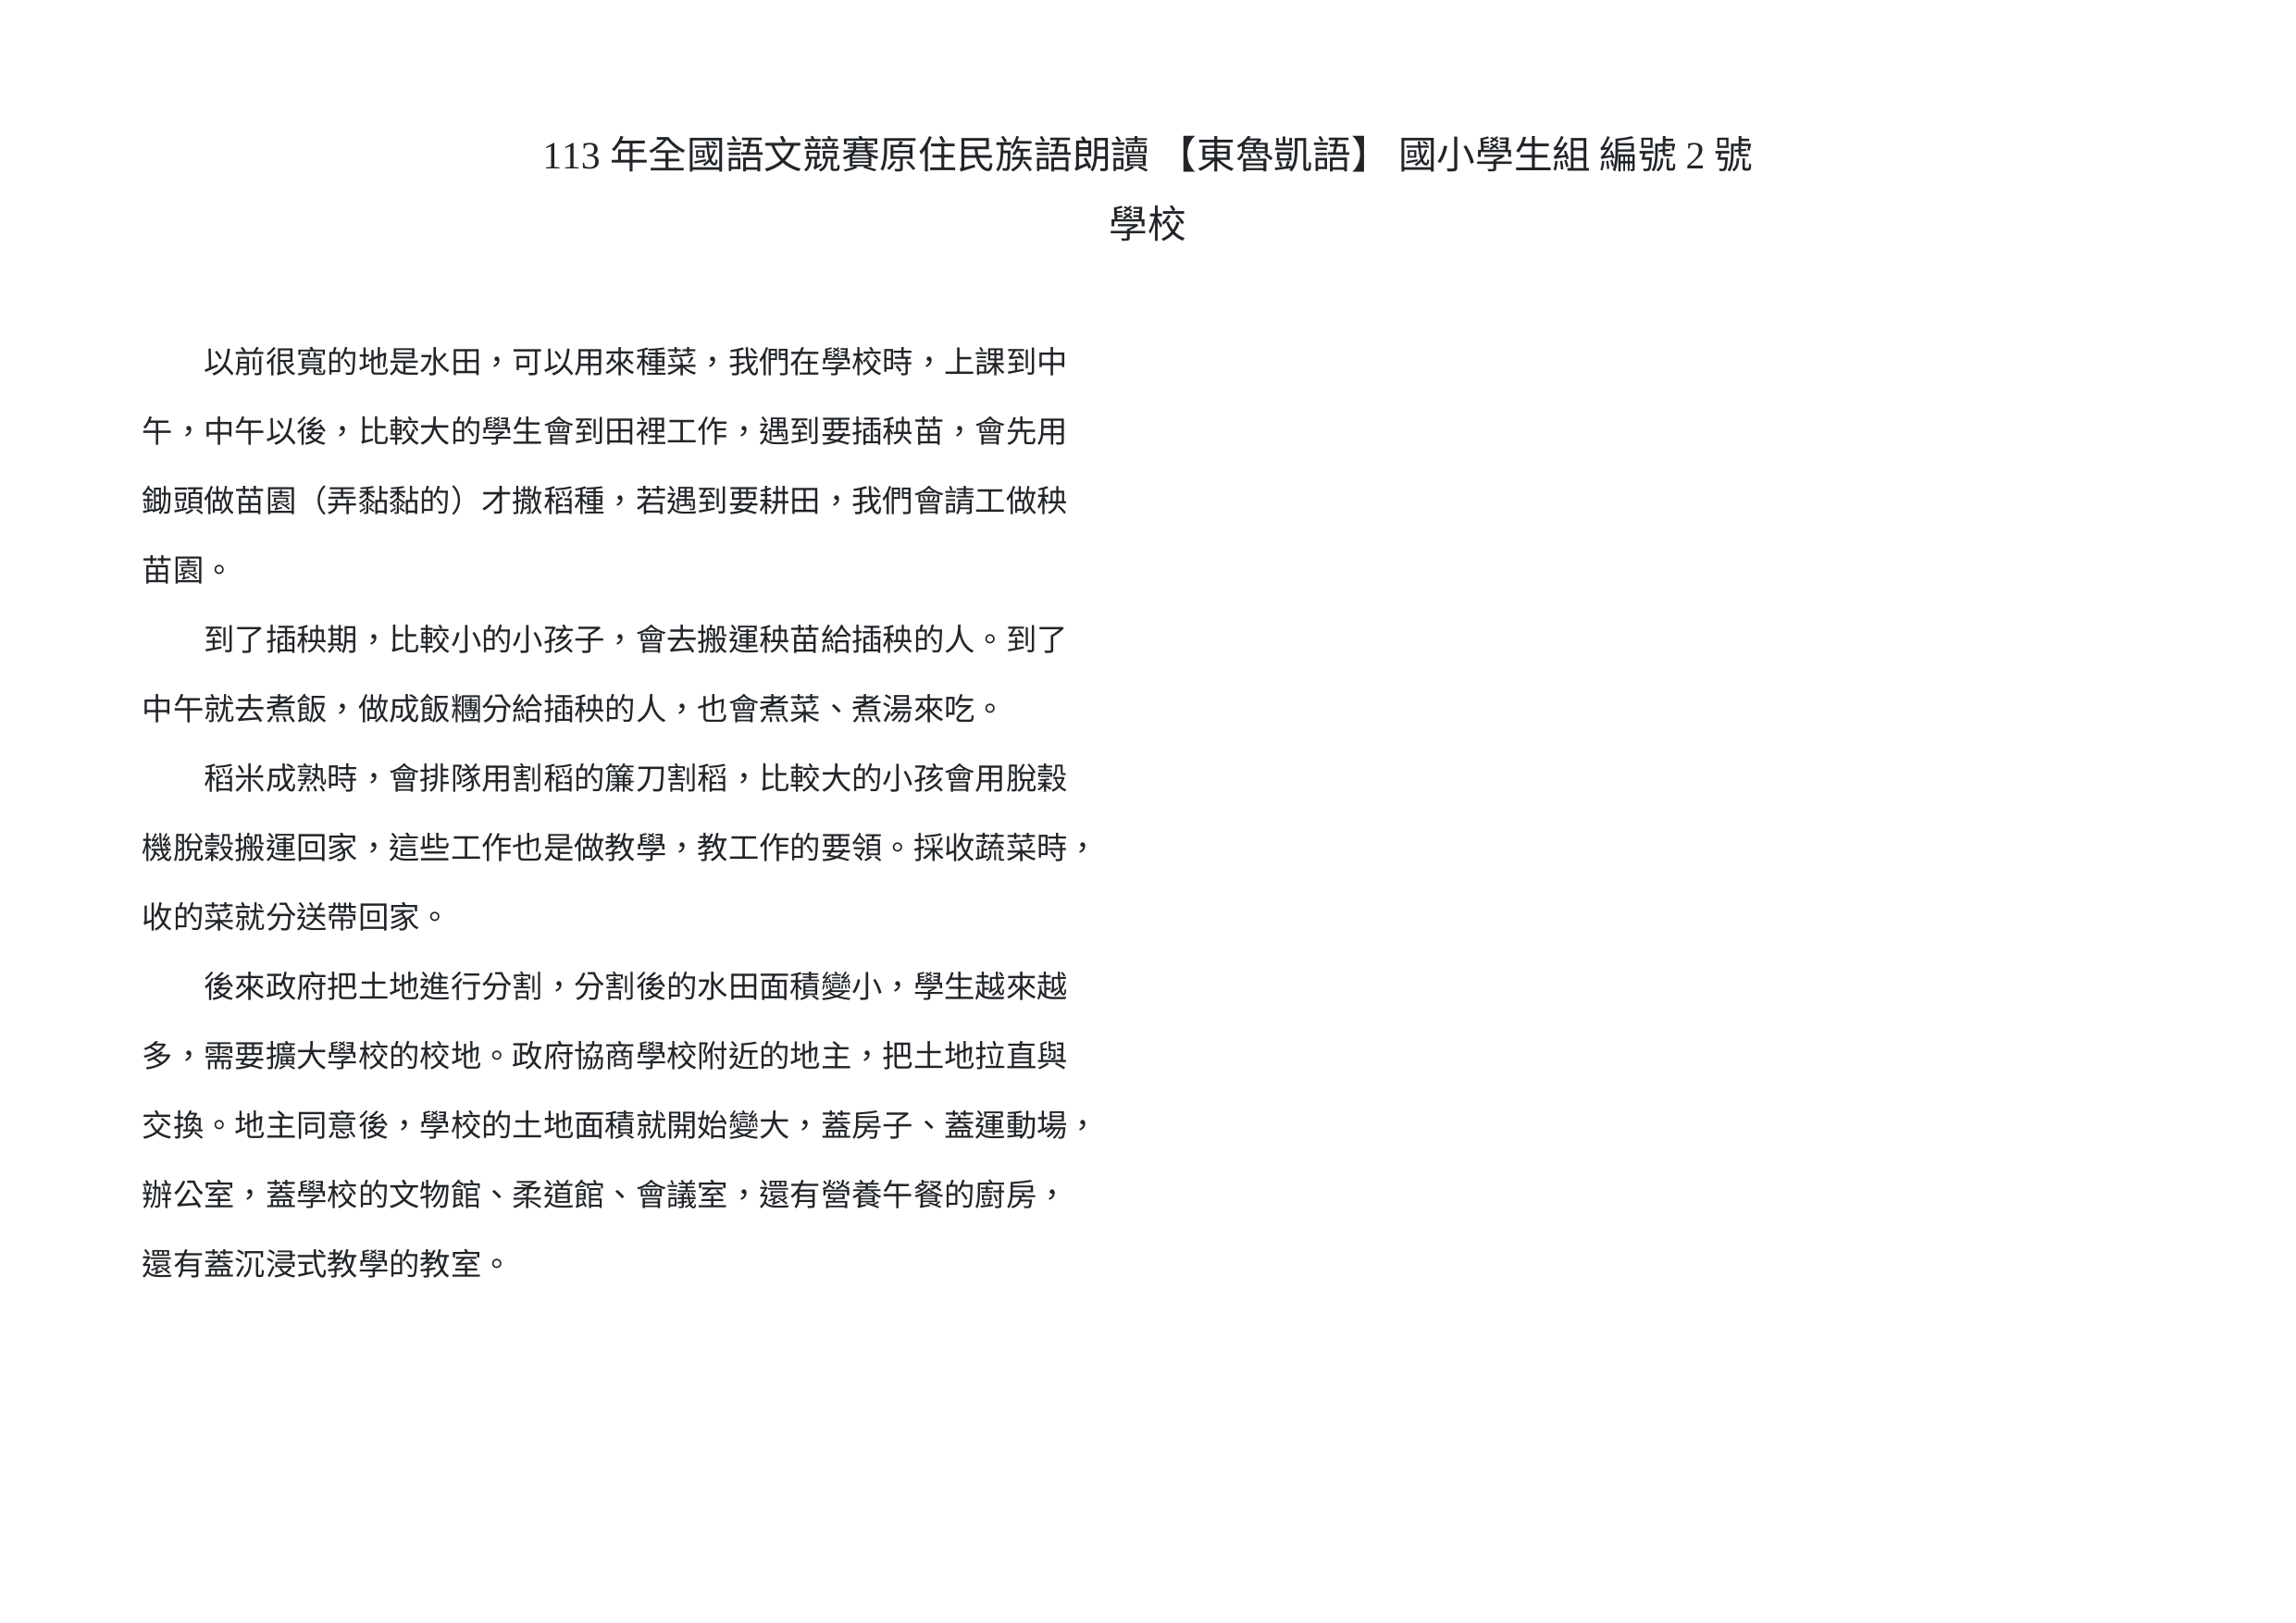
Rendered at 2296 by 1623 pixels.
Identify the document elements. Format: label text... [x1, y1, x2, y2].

text 學校 [142, 187, 2153, 256]
text 稻米成熟時，會排隊用割稻的簾刀割稻，比較大的小孩會用脫穀機脫穀搬運回家，這些工作也是做教學，教工作的要領。採收蔬菜時，收的菜就分送帶回家。 [142, 742, 1090, 950]
text 113 年全國語文競賽原住民族語朗讀 【東魯凱語】 國小學生組 編號 2 號 [142, 118, 2153, 187]
text 後來政府把土地進行分割，分割後的水田面積變小，學生越來越多，需要擴大學校的校地。政府協商學校附近的地主，把土地拉直與交換。地主同意後，學校的土地面積就開始變大，蓋房子、蓋運動場，辦公室，蓋學校的文物館、柔道館、會議室，還有營養午餐的廚房，還有蓋沉浸式教學的教室。 [142, 950, 1090, 1297]
text 到了插秧期，比較小的小孩子，會去搬運秧苗給插秧的人。到了中午就去煮飯，做成飯糰分給插秧的人，也會煮菜、煮湯來吃。 [142, 603, 1090, 742]
text 以前很寬的地是水田，可以用來種菜，我們在學校時，上課到中午，中午以後，比較大的學生會到田裡工作，遇到要插秧苗，會先用鋤頭做苗園（弄黏黏的）才撒稻種，若遇到要耕田，我們會請工做秧苗園。 [142, 326, 1090, 603]
